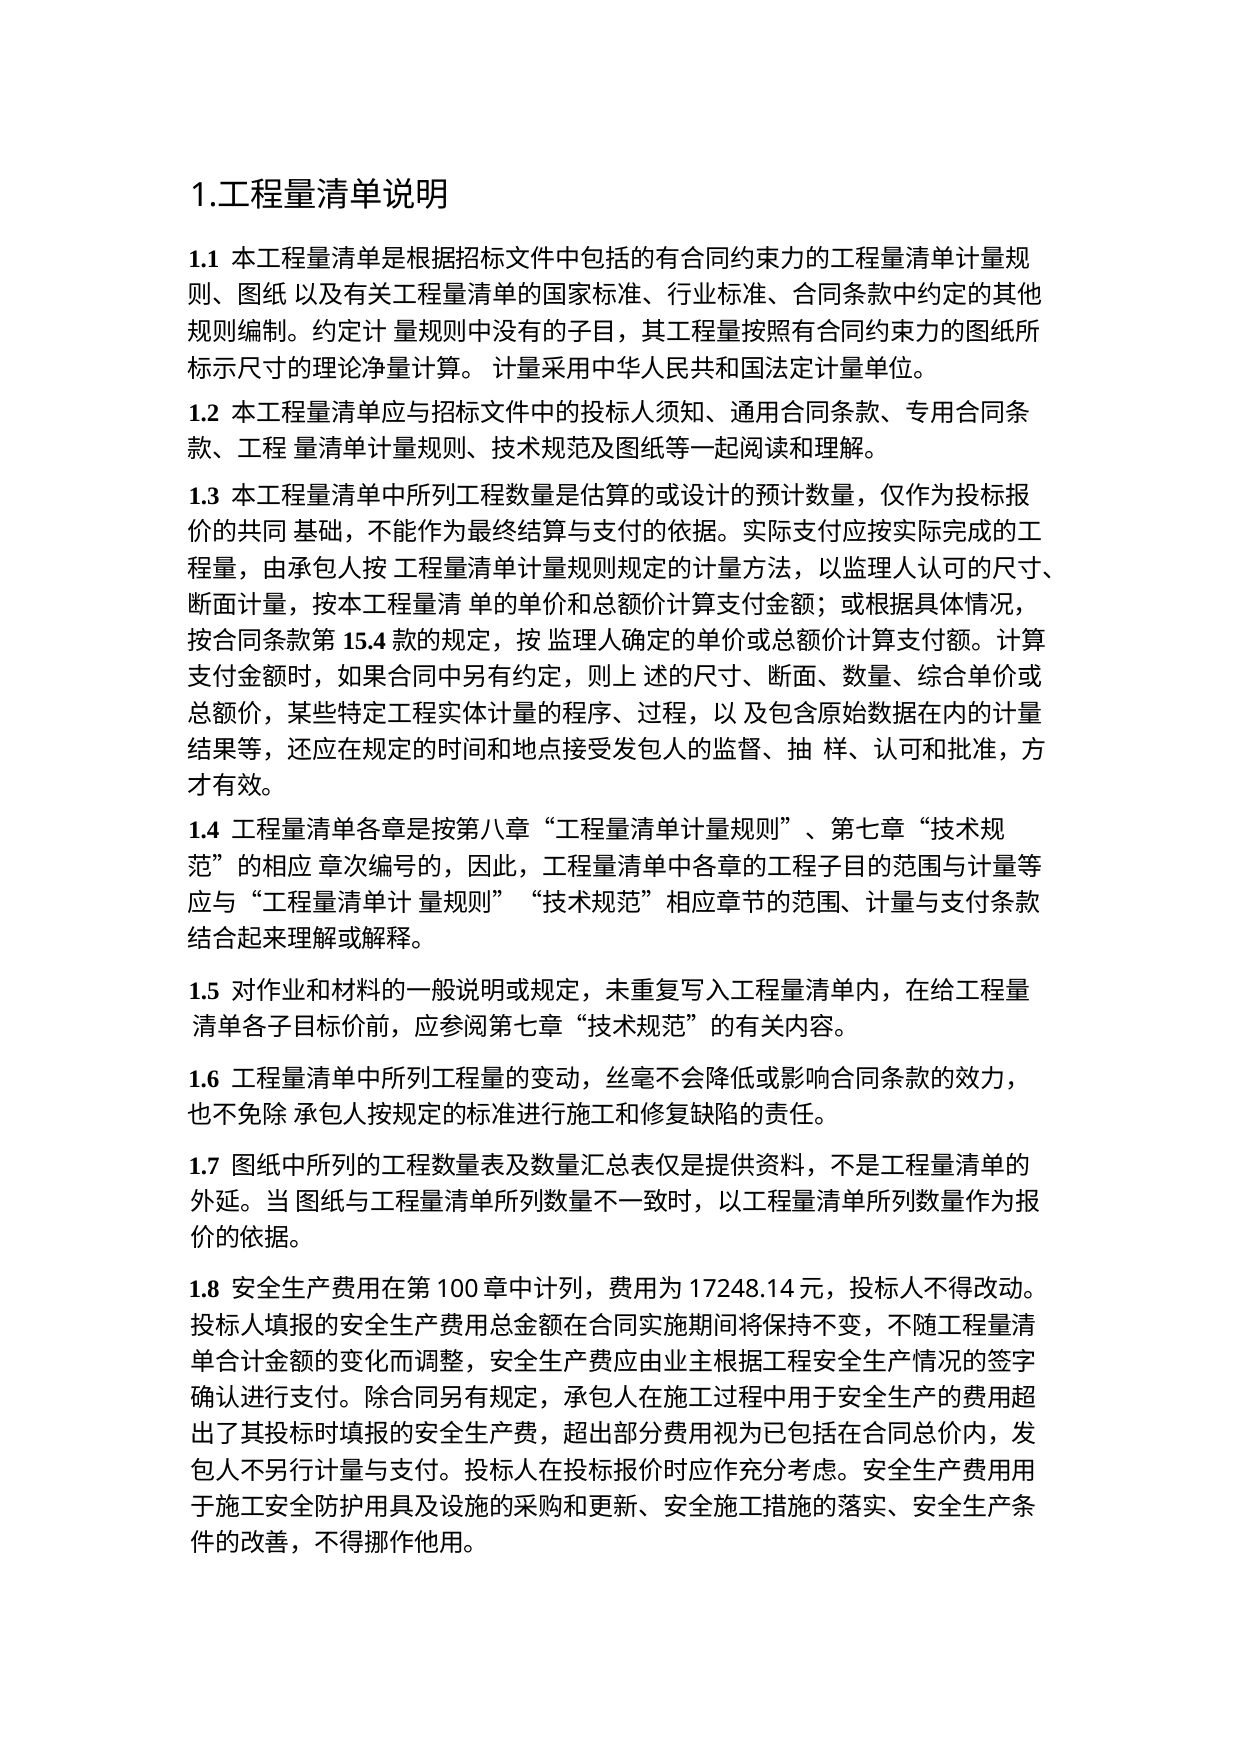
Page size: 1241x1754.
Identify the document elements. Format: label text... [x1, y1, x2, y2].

text 1.4 工程量清单各章是按第八章“工程量清单计量规则”、第七章“技术规范”的相应 章次编号的，因此，工程量清单中各章的工程子目的范围与计量等应与“工程量清单计 量规则”“技术规范”相应章节的范围、计量与支付条款结合起来理解或解释。 [187, 810, 1053, 955]
text 1.8 安全生产费用在第100章中计列，费用为17248.14元，投标人不得改动。投标人填报的安全生产费用总金额在合同实施期间将保持不变，不随工程量清单合计金额的变化而调整，安全生产费应由业主根据工程安全生产情况的签字确认进行支付。除合同另有规定，承包人在施工过程中用于安全生产的费用超出了其投标时填报的安全生产费，超出部分费用视为已包括在合同总价内，发包人不另行计量与支付。投标人在投标报价时应作充分考虑。安全生产费用用于施工安全防护用具及设施的采购和更新、安全施工措施的落实、安全生产条件的改善，不得挪作他用。 [188, 1269, 1046, 1559]
text 1.6 工程量清单中所列工程量的变动，丝毫不会降低或影响合同条款的效力，也不免除 承包人按规定的标准进行施工和修复缺陷的责任。 [187, 1058, 1046, 1131]
text 1.5 对作业和材料的一般说明或规定，未重复写入工程量清单内，在给工程量清单各子目标价前，应参阅第七章“技术规范”的有关内容。 [188, 970, 1046, 1043]
text 1.3 本工程量清单中所列工程数量是估算的或设计的预计数量，仅作为投标报价的共同 基础，不能作为最终结算与支付的依据。实际支付应按实际完成的工程量，由承包人按 工程量清单计量规则规定的计量方法，以监理人认可的尺寸、断面计量，按本工程量清 单的单价和总额价计算支付金额；或根据具体情况，按合同条款第 15.4 款的规定，按 监理人确定的单价或总额价计算支付额。计算支付金额时，如果合同中另有约定，则上 述的尺寸、断面、数量、综合单价或总额价，某些特定工程实体计量的程序、过程，以 及包含原始数据在内的计量结果等，还应在规定的时间和地点接受发包人的监督、抽 样、认可和批准，方才有效。 [187, 476, 1053, 802]
text 1.1 本工程量清单是根据招标文件中包括的有合同约束力的工程量清单计量规则、图纸 以及有关工程量清单的国家标准、行业标准、合同条款中约定的其他规则编制。约定计 量规则中没有的子目，其工程量按照有合同约束力的图纸所标示尺寸的理论净量计算。 计量采用中华人民共和国法定计量单位。 [187, 238, 1053, 384]
text 1.7 图纸中所列的工程数量表及数量汇总表仅是提供资料，不是工程量清单的外延。当 图纸与工程量清单所列数量不一致时，以工程量清单所列数量作为报价的依据。 [188, 1145, 1046, 1254]
text 1.工程量清单说明 [189, 173, 1053, 217]
text 1.2 本工程量清单应与招标文件中的投标人须知、通用合同条款、专用合同条款、工程 量清单计量规则、技术规范及图纸等一起阅读和理解。 [187, 393, 1046, 465]
